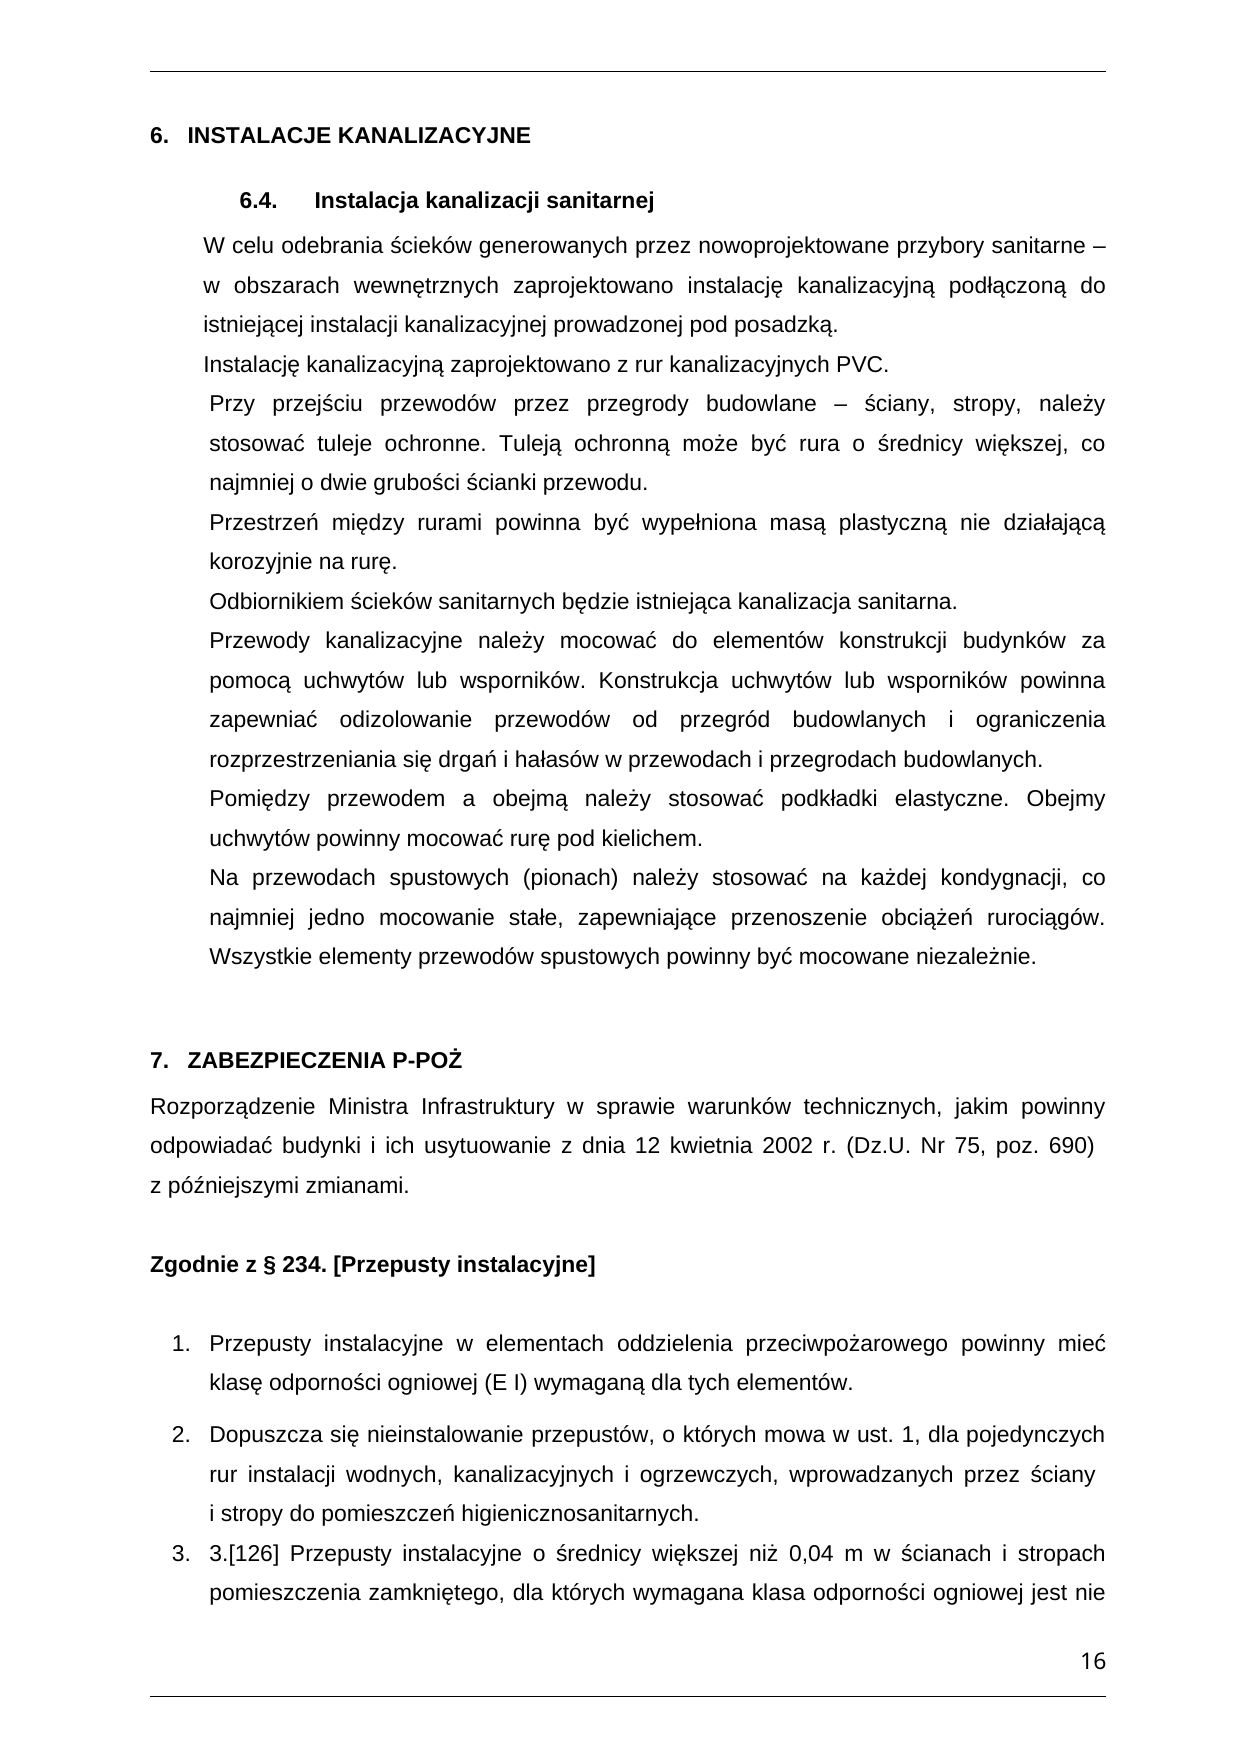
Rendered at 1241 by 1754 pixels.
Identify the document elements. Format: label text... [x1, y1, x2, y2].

text W celu odebrania ścieków generowanych przez nowoprojektowane przybory sanitarne – w obszarach wewnętrznych zaprojektowano instalację kanalizacyjną podłączoną do istniejącej instalacji kanalizacyjnej prowadzonej pod posadzką. [203, 232, 1106, 338]
subtitle zabezpieczenia p-poż [150, 1047, 1106, 1073]
text Przy przejściu przewodów przez przegrody budowlane – ściany, stropy, należy stosować tuleje ochronne. Tuleją ochronną może być rura o średnicy większej, co najmniej o dwie grubości ścianki przewodu. [209, 390, 1106, 496]
text Przewody kanalizacyjne należy mocować do elementów konstrukcji budynków za pomocą uchwytów lub wsporników. Konstrukcja uchwytów lub wsporników powinna zapewniać odizolowanie przewodów od przegród budowlanych i ograniczenia rozprzestrzeniania się drgań i hałasów w przewodach i przegrodach budowlanych. [209, 627, 1106, 772]
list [172, 1539, 1106, 1605]
text Instalację kanalizacyjną zaprojektowano z rur kanalizacyjnych PVC. [203, 351, 1106, 377]
text Zgodnie z § 234. [Przepusty instalacyjne] [150, 1251, 1106, 1277]
subtitle Instalacja kanalizacji sanitarnej [239, 187, 1106, 213]
text Na przewodach spustowych (pionach) należy stosować na każdej kondygnacji, co najmniej jedno mocowanie stałe, zapewniające przenoszenie obciążeń rurociągów. Wszystkie elementy przewodów spustowych powinny być mocowane niezależnie. [209, 864, 1106, 969]
text Przestrzeń między rurami powinna być wypełniona masą plastyczną nie działającą korozyjnie na rurę. [209, 509, 1106, 575]
list Przepusty instalacyjne w elementach oddzielenia przeciwpożarowego powinny mieć klasę odporności ogniowej (E I) wymaganą dla tych elementów. [172, 1330, 1106, 1396]
text Pomiędzy przewodem a obejmą należy stosować podkładki elastyczne. Obejmy uchwytów powinny mocować rurę pod kielichem. [209, 785, 1106, 851]
subtitle Instalacje kanalizacyjne [150, 122, 1106, 149]
text Odbiornikiem ścieków sanitarnych będzie istniejąca kanalizacja sanitarna. [209, 588, 1106, 614]
text Rozporządzenie Ministra Infrastruktury w sprawie warunków technicznych, jakim powinny odpowiadać budynki i ich usytuowanie z dnia 12 kwietnia 2002 r. (Dz.U. Nr 75, poz. 690) z późniejszymi zmianami. [150, 1093, 1106, 1198]
list Dopuszcza się nieinstalowanie przepustów, o których mowa w ust. 1, dla pojedynczych rur instalacji wodnych, kanalizacyjnych i ogrzewczych, wprowadzanych przez ściany i stropy do pomieszczeń higienicznosanitarnych. [172, 1421, 1106, 1526]
